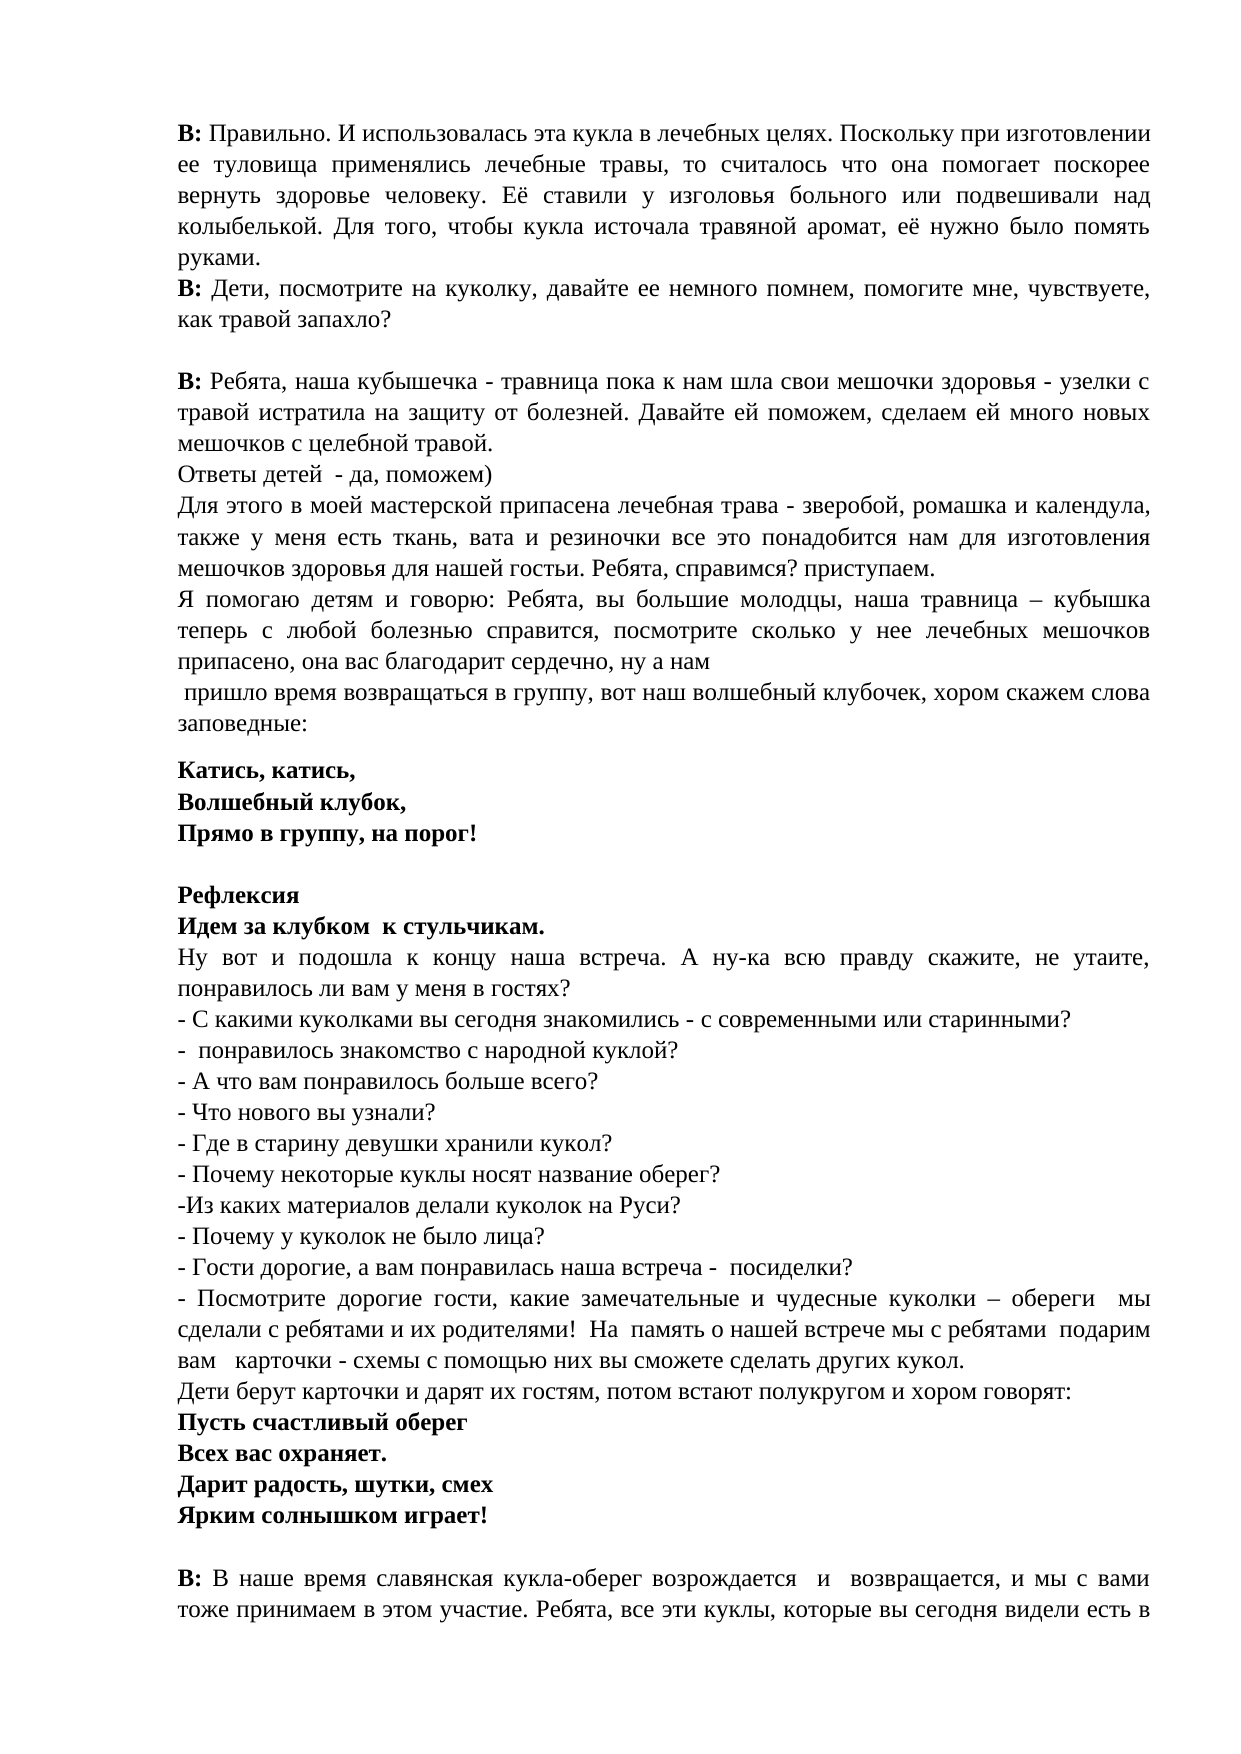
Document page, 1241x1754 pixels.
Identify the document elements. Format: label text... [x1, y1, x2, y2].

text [177, 1563, 1152, 1622]
text -Из каких материалов делали куколок на Руси? [177, 1190, 1152, 1219]
text Ответы детей - да, поможем) [177, 459, 1152, 488]
text Ярким солнышком играет! [177, 1501, 1152, 1529]
text Я помогаю детям и говорю: Ребята, вы большие молодцы, наша травница – кубышка теперь с любой болезнью справится, посмотрите сколько у нее лечебных мешочков припасено, она вас благодарит сердечно, ну а нам [177, 584, 1152, 674]
text Для этого в моей мастерской припасена лечебная трава - зверобой, ромашка и календула, также у меня есть ткань, вата и резиночки все это понадобится нам для изготовления мешочков здоровья для нашей гостьи. Ребята, справимся? приступаем. [177, 491, 1152, 581]
text - Гости дорогие, а вам понравилась наша встреча - посиделки? [177, 1252, 1152, 1281]
text Волшебный клубок, [177, 787, 1152, 815]
text Всех вас охраняет. [177, 1438, 1152, 1467]
text Прямо в группу, на порог! [177, 818, 1152, 846]
text - А что вам понравилось больше всего? [177, 1066, 1152, 1095]
text - Где в старину девушки хранили кукол? [177, 1128, 1152, 1157]
text Дарит радость, шутки, смех [177, 1469, 1152, 1498]
text пришло время возвращаться в группу, вот наш волшебный клубочек, хором скажем слова заповедные: [177, 677, 1152, 737]
text Рефлексия [177, 880, 1152, 908]
text Ну вот и подошла к концу наша встреча. А ну-ка всю правду скажите, не утаите, понравилось ли вам у меня в гостях? [177, 942, 1152, 1002]
text - Что нового вы узнали? [177, 1097, 1152, 1126]
text - Почему некоторые куклы носят название оберег? [177, 1159, 1152, 1188]
text - Посмотрите дорогие гости, какие замечательные и чудесные куколки – обереги мы сделали с ребятами и их родителями! На память о нашей встрече мы с ребятами подарим вам карточки - схемы с помощью них вы сможете сделать других кукол. [177, 1283, 1152, 1374]
text Дети берут карточки и дарят их гостям, потом встают полукругом и хором говорят: [177, 1376, 1152, 1405]
text Катись, катись, [177, 756, 1152, 784]
text В: Дети, посмотрите на куколку, давайте ее немного помнем, помогите мне, чувствуете, как травой запахло? [177, 273, 1152, 333]
text В: Правильно. И использовалась эта кукла в лечебных целях. Поскольку при изготовлении ее туловища применялись лечебные травы, то считалось что она помогает поскорее вернуть здоровье человеку. Её ставили у изголовья больного или подвешивали над колыбелькой. Для того, чтобы кукла источала травяной аромат, её нужно было помять руками. [177, 118, 1152, 271]
text - понравилось знакомство с народной куклой? [177, 1035, 1152, 1064]
text - Почему у куколок не было лица? [177, 1221, 1152, 1250]
text В: Ребята, наша кубышечка - травница пока к нам шла свои мешочки здоровья - узелки с травой истратила на защиту от болезней. Давайте ей поможем, сделаем ей много новых мешочков с целебной травой. [177, 366, 1152, 457]
text - С какими куколками вы сегодня знакомились - с современными или старинными? [177, 1004, 1152, 1033]
text Идем за клубком к стульчикам. [177, 911, 1152, 939]
text Пусть счастливый оберег [177, 1407, 1152, 1436]
